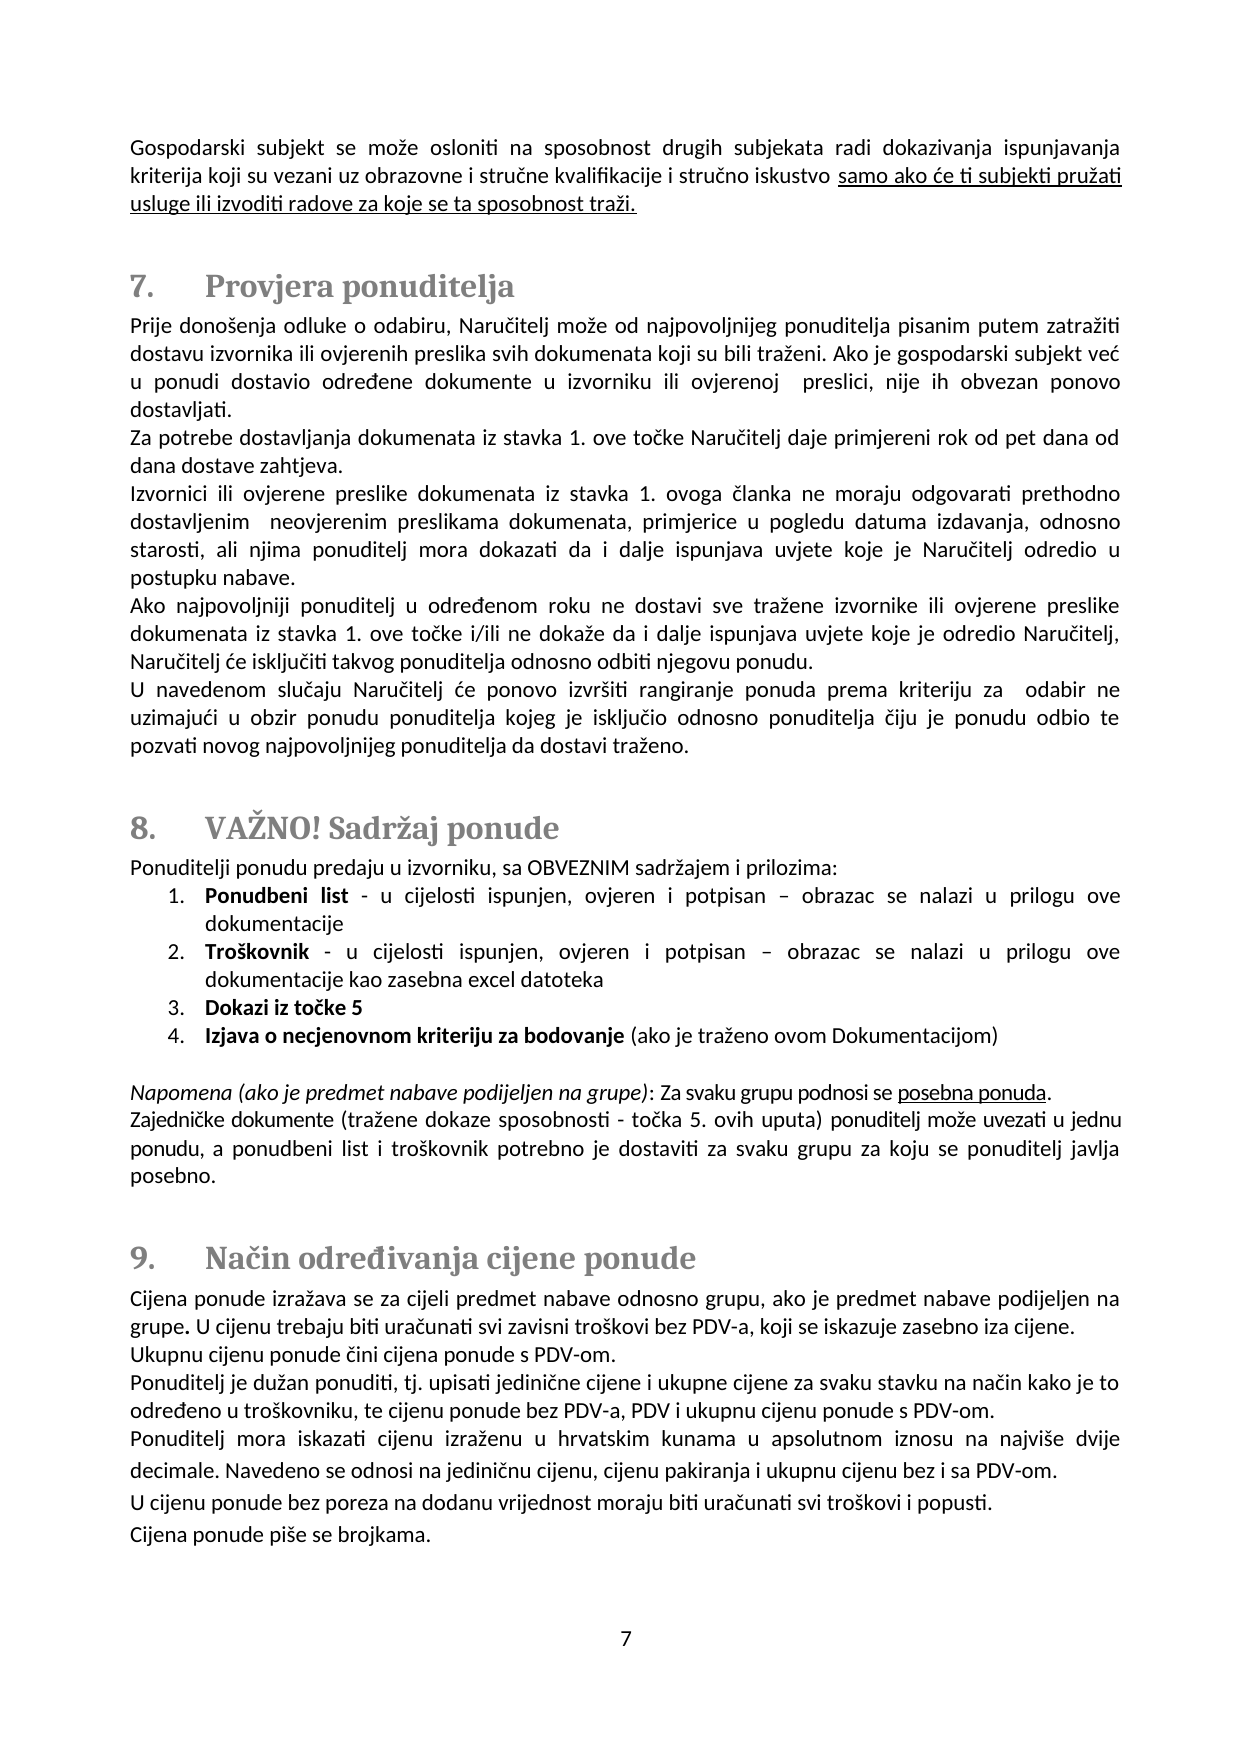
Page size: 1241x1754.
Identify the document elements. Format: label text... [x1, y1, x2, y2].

list Izjava o necjenovnom kriteriju za bodovanje (ako je traženo ovom Dokumentacijom) [167, 1022, 1122, 1049]
text Zajedničke dokumente (tražene dokaze sposobnosti - točka 5. ovih uputa) ponuditelj može uvezati u jednu ponudu, a ponudbeni list i troškovnik potrebno je dostaviti za svaku grupu za koju se ponuditelj javlja posebno. [130, 1106, 1122, 1190]
text Ukupnu cijenu ponude čini cijena ponude s PDV-om. [130, 1340, 1122, 1368]
text Način određivanja cijene ponude [130, 1240, 1122, 1278]
list Troškovnik - u cijelosti ispunjen, ovjeren i potpisan – obrazac se nalazi u prilogu ove dokumentacije kao zasebna excel datoteka [167, 937, 1122, 993]
list Cijena ponude piše se brojkama. [130, 1520, 1122, 1548]
list Dokazi iz točke 5 [167, 993, 1122, 1022]
text Gospodarski subjekt se može osloniti na sposobnost drugih subjekata radi dokazivanja ispunjavanja kriterija koji su vezani uz obrazovne i stručne kvalifikacije i stručno iskustvo samo ako će ti subjekti pružati usluge ili izvoditi radove za koje se ta sposobnost traži. [130, 133, 1122, 217]
text Provjera ponuditelja [130, 267, 1122, 305]
text Ako najpovoljniji ponuditelj u određenom roku ne dostavi sve tražene izvornike ili ovjerene preslike dokumenata iz stavka 1. ove točke i/ili ne dokaže da i dalje ispunjava uvjete koje je odredio Naručitelj, Naručitelj će isključiti takvog ponuditelja odnosno odbiti njegovu ponudu. [130, 591, 1122, 675]
text Napomena (ako je predmet nabave podijeljen na grupe): Za svaku grupu podnosi se posebna ponuda. [130, 1078, 1122, 1106]
text Ponuditelji ponudu predaju u izvorniku, sa OBVEZNIM sadržajem i prilozima: [130, 853, 1122, 881]
text Za potrebe dostavljanja dokumenata iz stavka 1. ove točke Naručitelj daje primjereni rok od pet dana od dana dostave zahtjeva. [130, 423, 1122, 479]
text Cijena ponude izražava se za cijeli predmet nabave odnosno grupu, ako je predmet nabave podijeljen na grupe. U cijenu trebaju biti uračunati svi zavisni troškovi bez PDV-a, koji se iskazuje zasebno iza cijene. [130, 1284, 1122, 1340]
list Ponuditelj mora iskazati cijenu izraženu u hrvatskim kunama u apsolutnom iznosu na najviše dvije decimale. Navedeno se odnosi na jediničnu cijenu, cijenu pakiranja i ukupnu cijenu bez i sa PDV-om. [130, 1424, 1122, 1484]
text Izvornici ili ovjerene preslike dokumenata iz stavka 1. ovoga članka ne moraju odgovarati prethodno dostavljenim neovjerenim preslikama dokumenata, primjerice u pogledu datuma izdavanja, odnosno starosti, ali njima ponuditelj mora dokazati da i dalje ispunjava uvjete koje je Naručitelj odredio u postupku nabave. [130, 479, 1122, 591]
list U cijenu ponude bez poreza na dodanu vrijednost moraju biti uračunati svi troškovi i popusti. [130, 1488, 1122, 1516]
text Prije donošenja odluke o odabiru, Naručitelj može od najpovoljnijeg ponuditelja pisanim putem zatražiti dostavu izvornika ili ovjerenih preslika svih dokumenata koji su bili traženi. Ako je gospodarski subjekt već u ponudi dostavio određene dokumente u izvorniku ili ovjerenoj preslici, nije ih obvezan ponovo dostavljati. [130, 311, 1122, 423]
text VAŽNO! Sadržaj ponude [130, 809, 1122, 848]
text Ponuditelj je dužan ponuditi, tj. upisati jedinične cijene i ukupne cijene za svaku stavku na način kako je to određeno u troškovniku, te cijenu ponude bez PDV-a, PDV i ukupnu cijenu ponude s PDV-om. [130, 1368, 1122, 1424]
list Ponudbeni list - u cijelosti ispunjen, ovjeren i potpisan – obrazac se nalazi u prilogu ove dokumentacije [167, 881, 1122, 937]
text U navedenom slučaju Naručitelj će ponovo izvršiti rangiranje ponuda prema kriteriju za odabir ne uzimajući u obzir ponudu ponuditelja kojeg je isključio odnosno ponuditelja čiju je ponudu odbio te pozvati novog najpovoljnijeg ponuditelja da dostavi traženo. [130, 675, 1122, 759]
